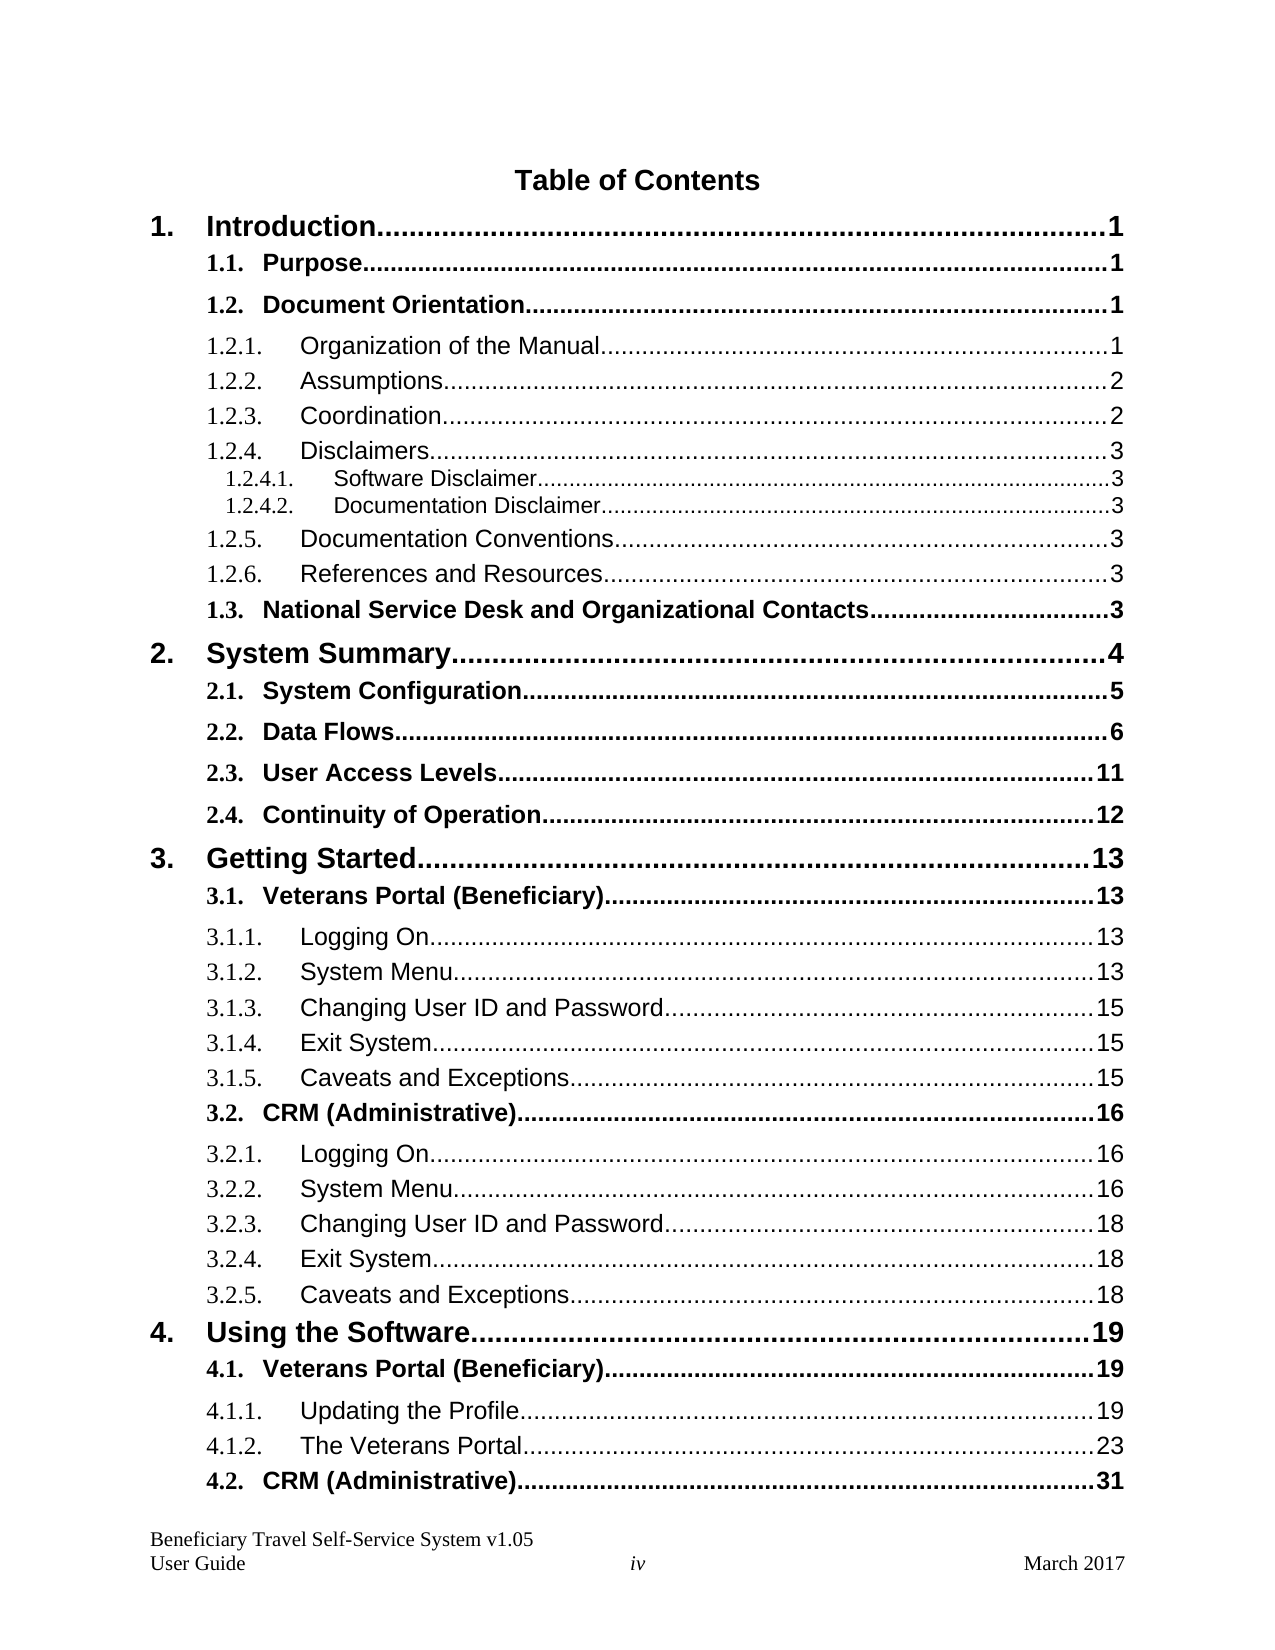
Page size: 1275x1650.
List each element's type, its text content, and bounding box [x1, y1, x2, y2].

text 4.1.1. Updating the Profile 19 [206, 1396, 1125, 1425]
text 2.2. Data Flows 6 [206, 717, 1125, 746]
text 3.1.4. Exit System 15 [206, 1028, 1125, 1056]
text 4.1. Veterans Portal (Beneficiary) 19 [206, 1354, 1125, 1383]
text 3.1.3. Changing User ID and Password 15 [206, 992, 1125, 1021]
text 2.3. User Access Levels 11 [206, 758, 1125, 787]
text 1.2.5. Documentation Conventions 3 [206, 524, 1125, 553]
text 3.2.3. Changing User ID and Password 18 [206, 1209, 1125, 1238]
text 4.1.2. The Veterans Portal 23 [206, 1431, 1125, 1460]
text 2.4. Continuity of Operation 12 [206, 800, 1125, 829]
text 1.2.2. Assumptions 2 [206, 366, 1125, 395]
text 4. Using the Software 19 [150, 1315, 1125, 1348]
text 1.2. Document Orientation 1 [206, 290, 1125, 318]
text 3.1. Veterans Portal (Beneficiary) 13 [206, 881, 1125, 910]
text 3.1.2. System Menu 13 [206, 957, 1125, 986]
text 1.2.4.1. Software Disclaimer 3 [225, 465, 1125, 492]
text 3.2.5. Caveats and Exceptions 18 [206, 1279, 1125, 1308]
text 1.1. Purpose 1 [206, 248, 1125, 277]
text 3.2.1. Logging On 16 [206, 1139, 1125, 1168]
text 2. System Summary 4 [150, 636, 1125, 669]
text 3.2. CRM (Administrative) 16 [206, 1098, 1125, 1127]
text 3.1.5. Caveats and Exceptions 15 [206, 1063, 1125, 1092]
text 1.2.3. Coordination 2 [206, 401, 1125, 430]
text 3.2.2. System Menu 16 [206, 1174, 1125, 1203]
text 1.2.6. References and Resources 3 [206, 559, 1125, 588]
text 1. Introduction 1 [150, 208, 1125, 242]
text 2.1. System Configuration 5 [206, 676, 1125, 704]
text 1.2.4.2. Documentation Disclaimer 3 [225, 492, 1125, 518]
text 3. Getting Started 13 [150, 841, 1125, 875]
text Table of Contents [150, 162, 1125, 196]
text 1.2.4. Disclaimers 3 [206, 436, 1125, 465]
text 3.2.4. Exit System 18 [206, 1244, 1125, 1273]
text 4.2. CRM (Administrative) 31 [206, 1466, 1125, 1495]
text 1.3. National Service Desk and Organizational Contacts 3 [206, 594, 1125, 623]
text 1.2.1. Organization of the Manual 1 [206, 331, 1125, 360]
text 3.1.1. Logging On 13 [206, 922, 1125, 951]
